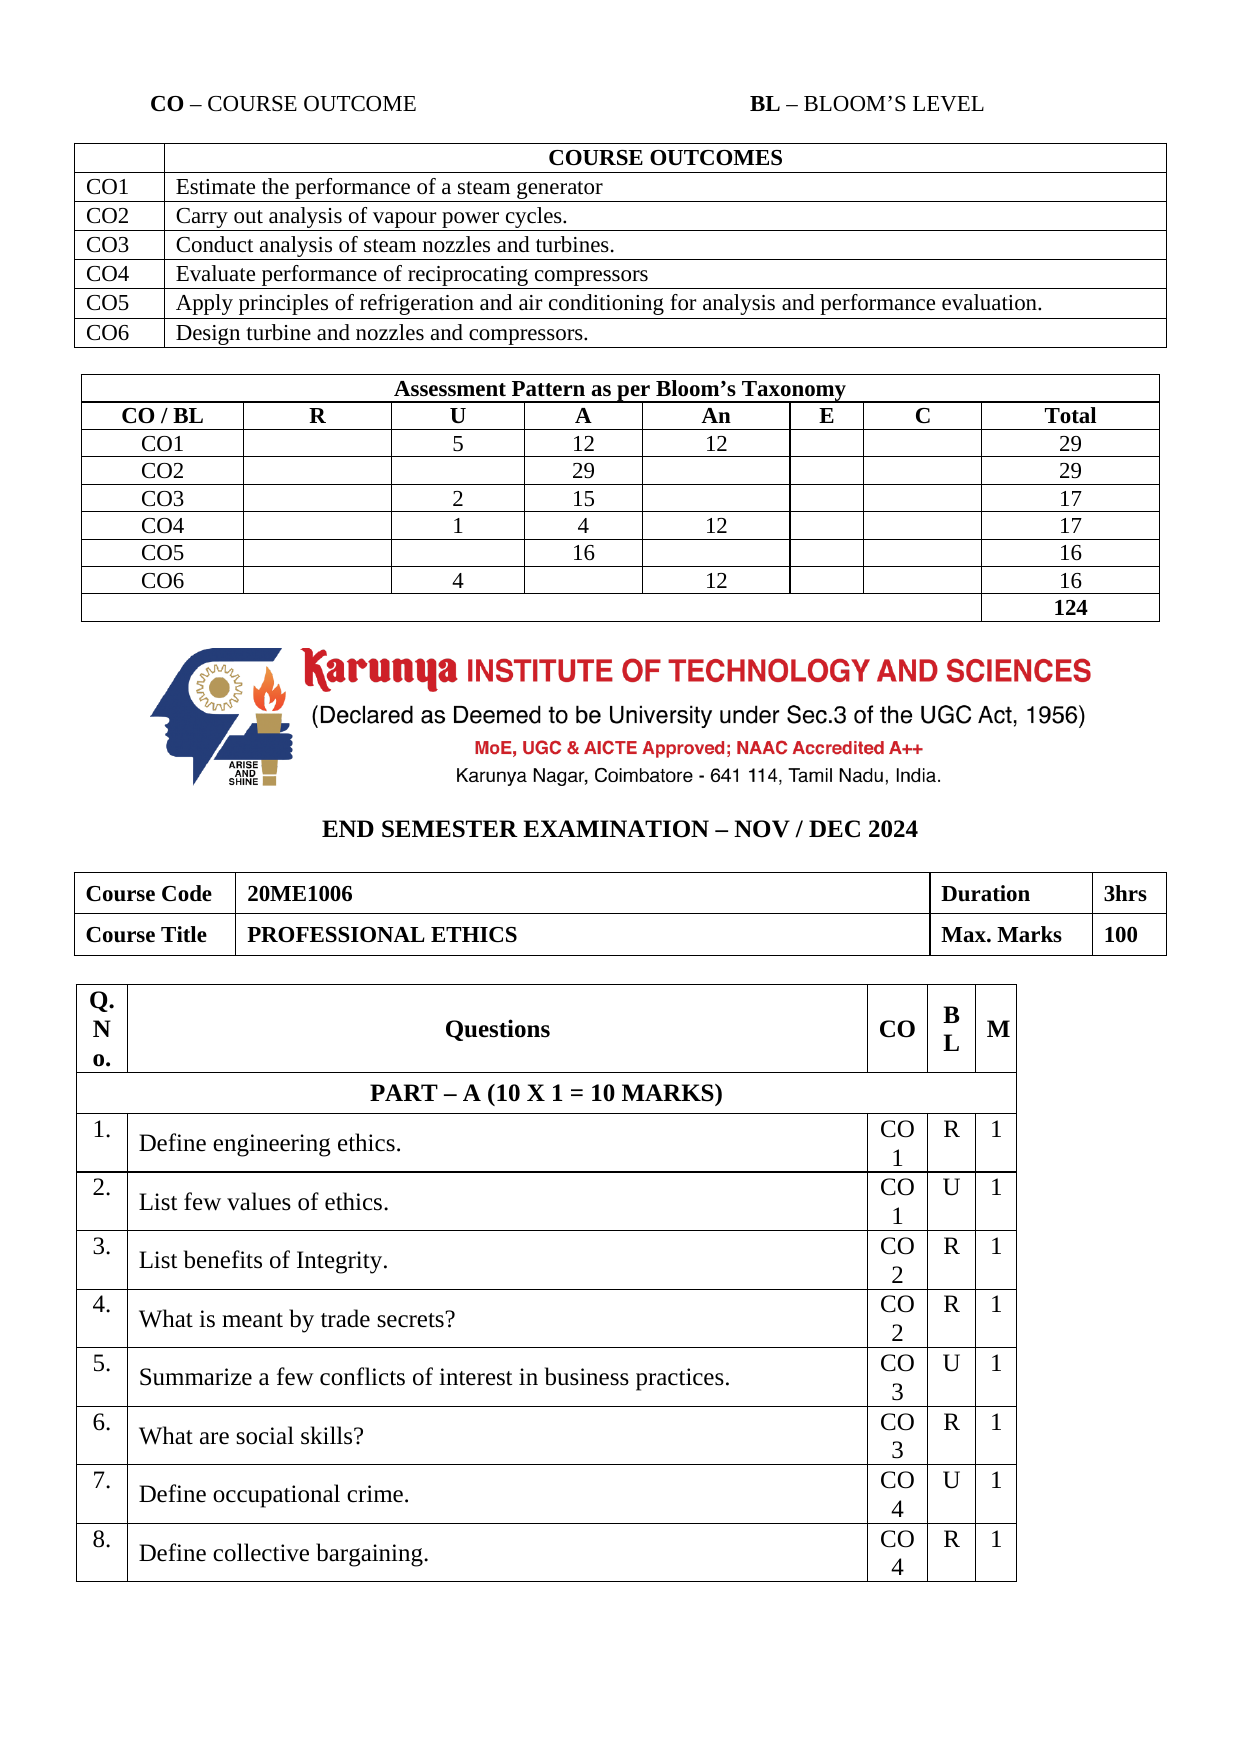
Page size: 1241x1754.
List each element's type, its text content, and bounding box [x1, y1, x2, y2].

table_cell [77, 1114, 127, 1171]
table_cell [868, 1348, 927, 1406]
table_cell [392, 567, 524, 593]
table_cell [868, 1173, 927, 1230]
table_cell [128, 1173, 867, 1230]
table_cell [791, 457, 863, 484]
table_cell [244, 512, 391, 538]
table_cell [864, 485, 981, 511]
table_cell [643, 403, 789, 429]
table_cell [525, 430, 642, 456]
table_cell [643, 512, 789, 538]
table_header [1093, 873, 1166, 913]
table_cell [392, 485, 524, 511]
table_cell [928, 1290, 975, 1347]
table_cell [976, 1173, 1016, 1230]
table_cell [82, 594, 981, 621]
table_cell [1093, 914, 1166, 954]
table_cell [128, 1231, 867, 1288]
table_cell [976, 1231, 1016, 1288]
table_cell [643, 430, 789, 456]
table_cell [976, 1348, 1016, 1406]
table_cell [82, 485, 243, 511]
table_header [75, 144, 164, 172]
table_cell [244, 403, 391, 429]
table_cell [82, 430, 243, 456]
text CO – COURSE OUTCOME BL – BLOOM’S LEVEL [150, 90, 1090, 116]
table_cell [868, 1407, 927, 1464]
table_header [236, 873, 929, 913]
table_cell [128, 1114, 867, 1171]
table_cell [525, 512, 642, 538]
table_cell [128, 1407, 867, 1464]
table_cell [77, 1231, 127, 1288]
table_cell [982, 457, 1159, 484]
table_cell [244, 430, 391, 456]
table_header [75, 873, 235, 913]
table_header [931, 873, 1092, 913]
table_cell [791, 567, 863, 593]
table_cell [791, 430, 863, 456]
text END SEMESTER EXAMINATION – NOV / DEC 2024 [150, 814, 1090, 843]
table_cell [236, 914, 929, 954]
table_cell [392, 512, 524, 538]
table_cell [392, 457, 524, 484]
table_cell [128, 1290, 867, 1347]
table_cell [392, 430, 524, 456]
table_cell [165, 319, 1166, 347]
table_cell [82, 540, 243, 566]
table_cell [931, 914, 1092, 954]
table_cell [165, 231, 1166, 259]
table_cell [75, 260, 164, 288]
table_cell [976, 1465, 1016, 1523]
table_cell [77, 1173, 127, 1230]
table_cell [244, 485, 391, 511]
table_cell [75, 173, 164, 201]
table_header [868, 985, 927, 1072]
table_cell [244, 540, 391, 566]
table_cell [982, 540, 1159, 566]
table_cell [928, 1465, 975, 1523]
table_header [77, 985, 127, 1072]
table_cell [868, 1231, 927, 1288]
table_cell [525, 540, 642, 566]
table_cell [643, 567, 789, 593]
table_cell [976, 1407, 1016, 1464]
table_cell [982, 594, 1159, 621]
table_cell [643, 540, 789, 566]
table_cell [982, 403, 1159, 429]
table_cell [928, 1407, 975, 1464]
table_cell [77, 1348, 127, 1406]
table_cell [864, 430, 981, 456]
picture [150, 648, 1091, 786]
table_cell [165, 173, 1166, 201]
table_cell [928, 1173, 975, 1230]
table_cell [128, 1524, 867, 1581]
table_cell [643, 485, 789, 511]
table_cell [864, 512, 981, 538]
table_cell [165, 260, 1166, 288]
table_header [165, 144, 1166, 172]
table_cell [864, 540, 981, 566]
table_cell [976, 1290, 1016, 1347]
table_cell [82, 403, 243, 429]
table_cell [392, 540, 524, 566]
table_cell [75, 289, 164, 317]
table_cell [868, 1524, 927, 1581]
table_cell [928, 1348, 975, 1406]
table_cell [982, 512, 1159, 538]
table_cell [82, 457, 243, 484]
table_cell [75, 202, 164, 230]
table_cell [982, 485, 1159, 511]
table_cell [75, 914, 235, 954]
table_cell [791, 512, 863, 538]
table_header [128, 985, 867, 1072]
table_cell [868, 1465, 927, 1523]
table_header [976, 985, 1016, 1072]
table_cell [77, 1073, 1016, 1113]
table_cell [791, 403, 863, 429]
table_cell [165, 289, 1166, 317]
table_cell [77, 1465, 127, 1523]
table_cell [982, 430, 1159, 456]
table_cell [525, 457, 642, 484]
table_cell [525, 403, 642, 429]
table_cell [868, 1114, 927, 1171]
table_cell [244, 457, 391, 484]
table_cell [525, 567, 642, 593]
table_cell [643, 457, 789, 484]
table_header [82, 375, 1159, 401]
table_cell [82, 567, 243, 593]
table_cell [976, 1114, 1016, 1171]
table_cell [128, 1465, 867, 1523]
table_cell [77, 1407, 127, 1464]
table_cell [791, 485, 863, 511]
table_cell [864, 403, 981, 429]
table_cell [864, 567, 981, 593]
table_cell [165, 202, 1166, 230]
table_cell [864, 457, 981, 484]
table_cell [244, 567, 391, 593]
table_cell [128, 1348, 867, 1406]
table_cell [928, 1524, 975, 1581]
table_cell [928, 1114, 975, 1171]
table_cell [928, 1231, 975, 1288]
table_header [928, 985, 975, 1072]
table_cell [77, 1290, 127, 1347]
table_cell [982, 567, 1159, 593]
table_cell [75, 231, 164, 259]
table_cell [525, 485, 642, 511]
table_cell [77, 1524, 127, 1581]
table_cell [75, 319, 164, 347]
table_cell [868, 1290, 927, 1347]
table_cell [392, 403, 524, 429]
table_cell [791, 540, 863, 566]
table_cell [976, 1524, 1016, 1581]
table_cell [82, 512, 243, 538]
